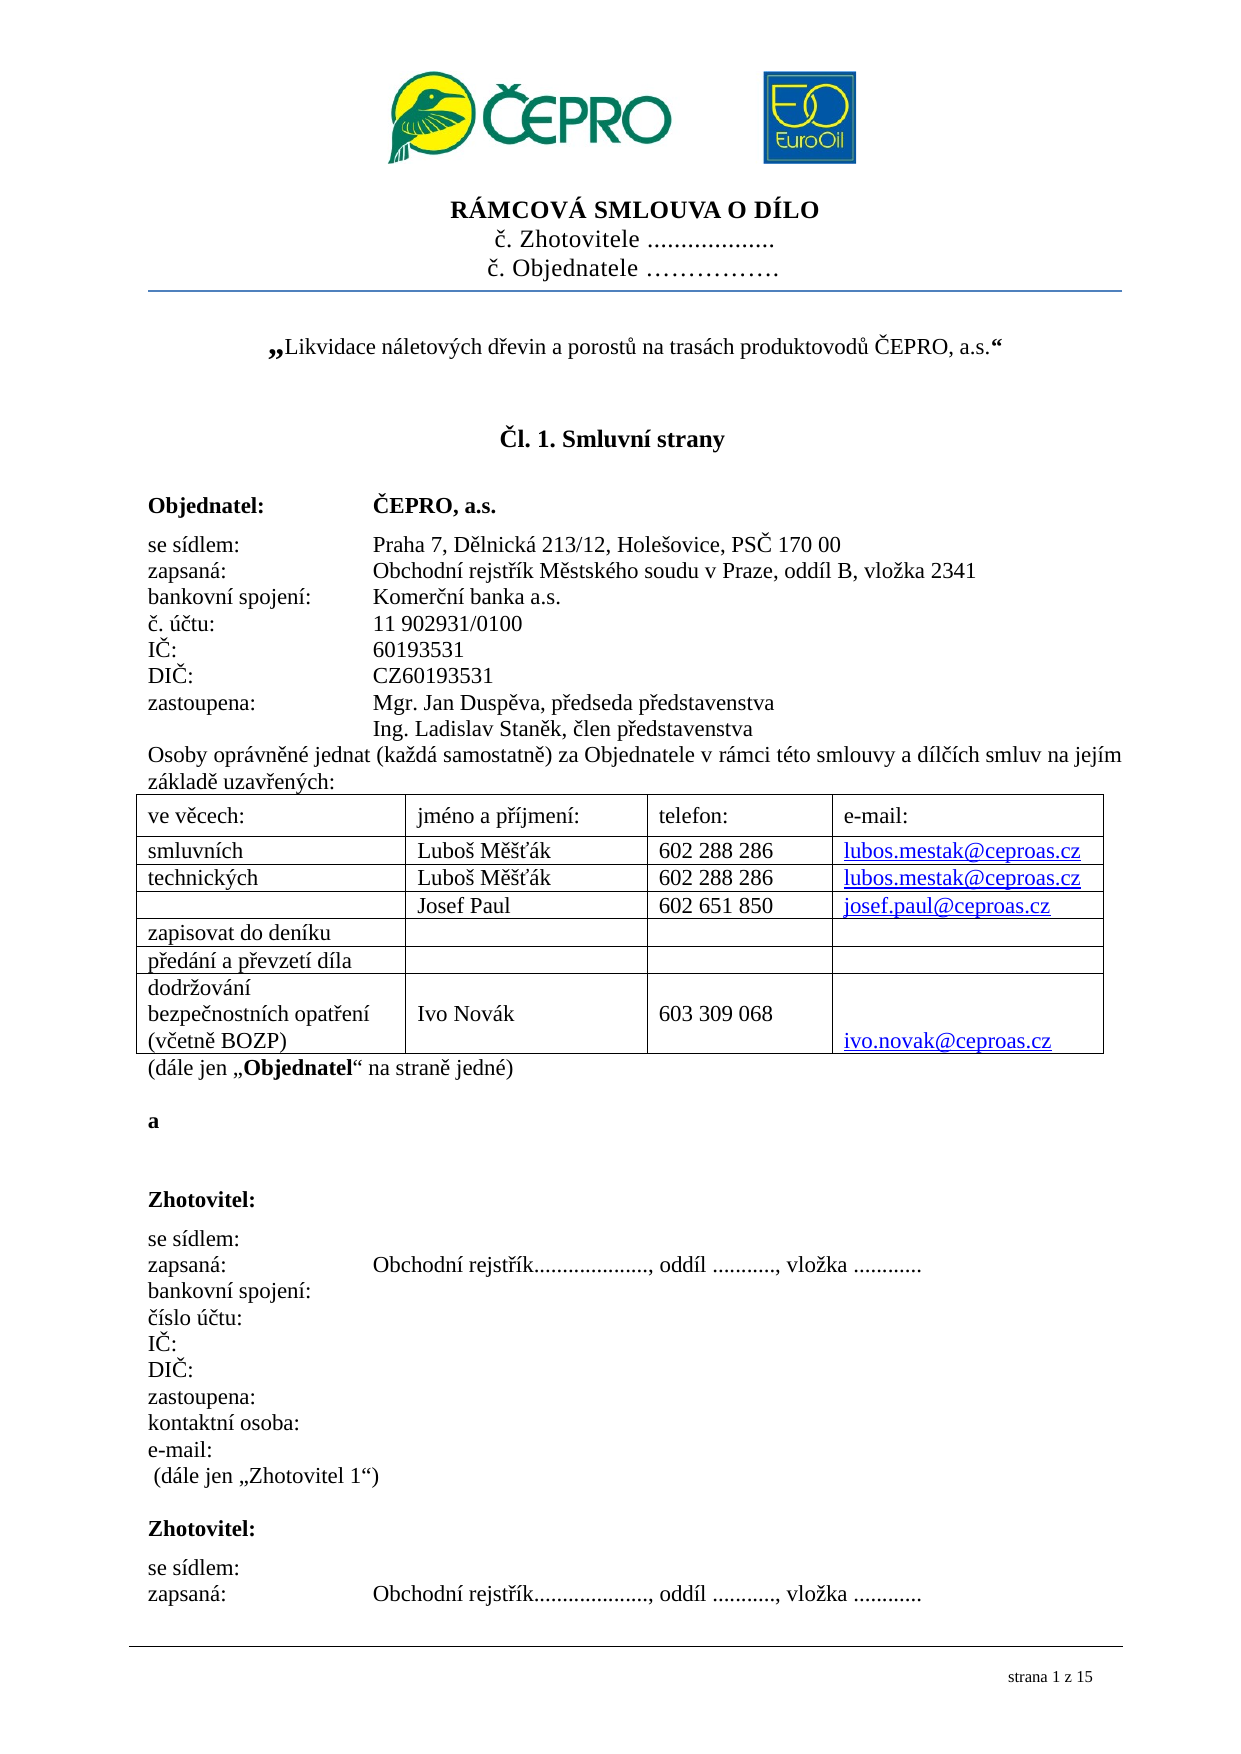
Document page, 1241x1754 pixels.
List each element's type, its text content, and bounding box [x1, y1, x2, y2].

text Ing. Ladislav Staněk, člen představenstva [148, 715, 1122, 742]
title RÁMCOVÁ SMLOUVA O DÍLO [148, 196, 1122, 224]
table_cell Ivo Novák [406, 974, 647, 1053]
text (dále jen „Zhotovitel 1“) [148, 1462, 1122, 1488]
table_cell josef.paul@ceproas.cz [833, 892, 1103, 918]
text a [148, 1107, 1122, 1133]
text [148, 1580, 1122, 1606]
table_cell 602 288 286 [648, 837, 832, 863]
table_cell Josef Paul [406, 892, 647, 918]
text IČ: 60193531 [148, 636, 1122, 662]
text se sídlem: [148, 1553, 1122, 1580]
text zapsaná: Obchodní rejstřík...................., oddíl ..........., vložka ............ [148, 1251, 1122, 1277]
table_cell [648, 947, 832, 973]
title č. Zhotovitele ................... [148, 224, 1122, 253]
table_cell lubos.mestak@ceproas.cz [833, 865, 1103, 891]
text „Likvidace náletových dřevin a porostů na trasách produktovodů ČEPRO, a.s.“ [148, 323, 1122, 362]
table_cell 602 288 286 [648, 865, 832, 891]
text č. účtu: 11 902931/0100 [148, 610, 1122, 636]
table_header e-mail: [833, 795, 1103, 836]
table_cell zapisovat do deníku [137, 919, 405, 946]
text se sídlem: Praha 7, Dělnická 213/12, Holešovice, PSČ 170 00 [148, 531, 1122, 557]
text DIČ: [148, 1357, 1122, 1383]
table_cell smluvních [137, 837, 405, 863]
text kontaktní osoba: [148, 1409, 1122, 1436]
picture [387, 71, 857, 164]
text e-mail: [148, 1436, 1122, 1462]
table_cell [648, 919, 832, 946]
table_cell [833, 919, 1103, 946]
text zastoupena: Mgr. Jan Duspěva, předseda představenstva [148, 689, 1122, 715]
text číslo účtu: [148, 1304, 1122, 1330]
table_cell [406, 947, 647, 973]
text Zhotovitel: [148, 1515, 1122, 1541]
table_cell Luboš Měšťák [406, 837, 647, 863]
table_cell 603 309 068 [648, 974, 832, 1053]
table_cell ivo.novak@ceproas.cz [833, 974, 1103, 1053]
table_header jméno a příjmení: [406, 795, 647, 836]
table_header telefon: [648, 795, 832, 836]
text Objednatel: ČEPRO, a.s. [148, 492, 1122, 518]
table_cell předání a převzetí díla [137, 947, 405, 973]
table_cell Luboš Měšťák [406, 865, 647, 891]
text zastoupena: [148, 1383, 1122, 1409]
text se sídlem: [148, 1225, 1122, 1251]
table_cell dodržování bezpečnostních opatření (včetně BOZP) [137, 974, 405, 1053]
table_header ve věcech: [137, 795, 405, 836]
text DIČ: CZ60193531 [148, 662, 1122, 689]
text IČ: [148, 1330, 1122, 1357]
table_cell [833, 947, 1103, 973]
text Smluvní strany [102, 424, 1122, 453]
text (dále jen „Objednatel“ na straně jedné) [148, 1054, 1122, 1081]
table_cell [137, 892, 405, 918]
text Osoby oprávněné jednat (každá samostatně) za Objednatele v rámci této smlouvy a dílčích smluv na jejím základě uzavřených: [148, 742, 1122, 794]
table_cell technických [137, 865, 405, 891]
text bankovní spojení: Komerční banka a.s. [148, 583, 1122, 610]
text zapsaná: Obchodní rejstřík Městského soudu v Praze, oddíl B, vložka 2341 [148, 557, 1122, 583]
text bankovní spojení: [148, 1277, 1122, 1304]
table_cell lubos.mestak@ceproas.cz [833, 837, 1103, 863]
table_cell [406, 919, 647, 946]
text Zhotovitel: [148, 1186, 1122, 1212]
table_cell 602 651 850 [648, 892, 832, 918]
title č. Objednatele ……………. [148, 253, 1122, 290]
